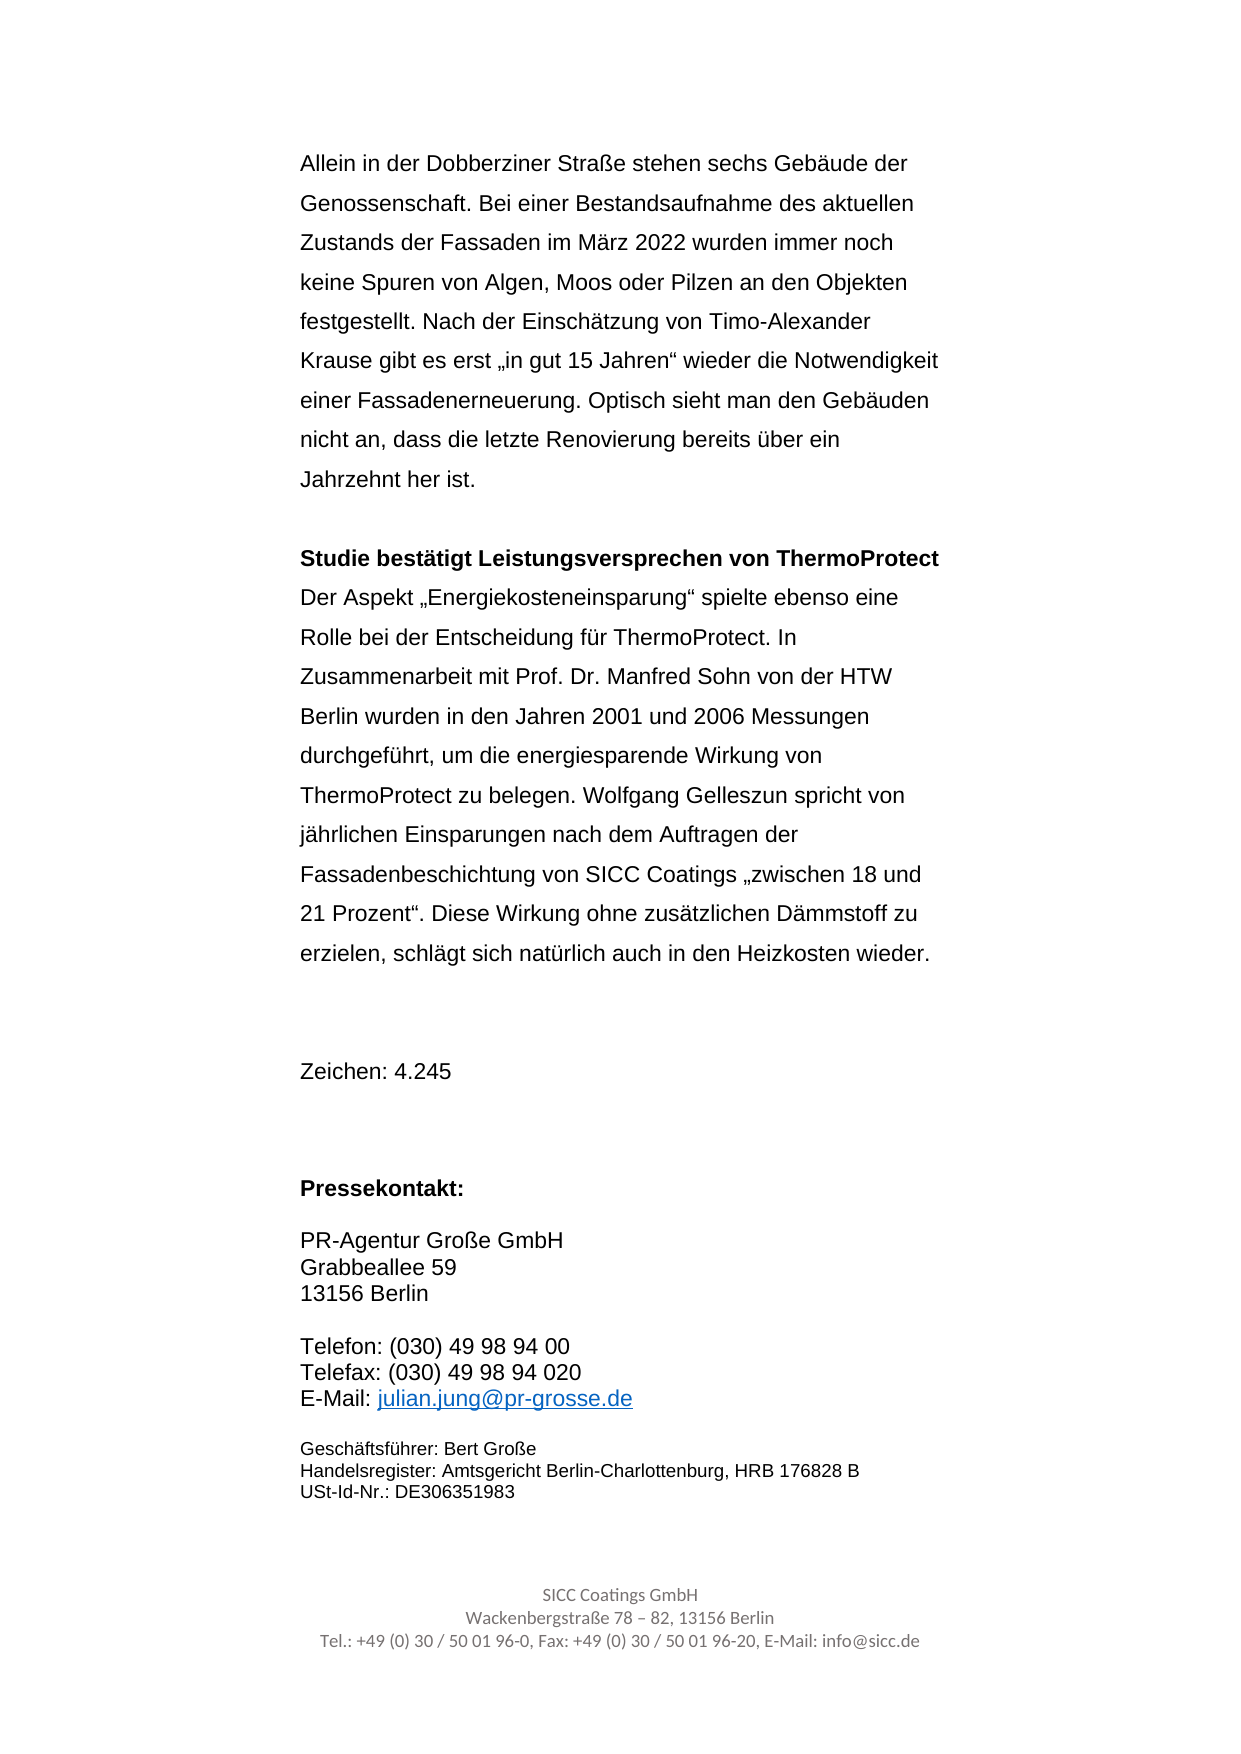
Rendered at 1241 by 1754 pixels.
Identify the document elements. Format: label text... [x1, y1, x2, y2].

text Handelsregister: Amtsgericht Berlin-Charlottenburg, HRB 176828 B [300, 1460, 940, 1481]
text Pressekontakt: [300, 1174, 940, 1201]
text Grabbeallee 59 [300, 1254, 940, 1280]
text USt-Id-Nr.: DE306351983 [300, 1481, 940, 1503]
text Telefax: (030) 49 98 94 020 [300, 1359, 940, 1385]
text Geschäftsführer: Bert Große [300, 1438, 940, 1460]
text Studie bestätigt Leistungsversprechen von ThermoProtect [300, 545, 940, 571]
text PR-Agentur Große GmbH [300, 1227, 940, 1254]
text Zeichen: 4.245 [300, 1058, 940, 1084]
text Telefon: (030) 49 98 94 00 [300, 1333, 940, 1359]
text Allein in der Dobberziner Straße stehen sechs Gebäude der Genossenschaft. Bei einer Bestandsaufnahme des aktuellen Zustands der Fassaden im März 2022 wurden immer noch keine Spuren von Algen, Moos oder Pilzen an den Objekten festgestellt. Nach der Einschätzung von Timo-Alexander Krause gibt es erst „in gut 15 Jahren“ wieder die Notwendigkeit einer Fassadenerneuerung. Optisch sieht man den Gebäuden nicht an, dass die letzte Renovierung bereits über ein Jahrzehnt her ist. [300, 150, 940, 492]
text 13156 Berlin [300, 1280, 940, 1306]
text Der Aspekt „Energiekosteneinsparung“ spielte ebenso eine Rolle bei der Entscheidung für ThermoProtect. In Zusammenarbeit mit Prof. Dr. Manfred Sohn von der HTW Berlin wurden in den Jahren 2001 und 2006 Messungen durchgeführt, um die energiesparende Wirkung von ThermoProtect zu belegen. Wolfgang Gelleszun spricht von jährlichen Einsparungen nach dem Auftragen der Fassadenbeschichtung von SICC Coatings „zwischen 18 und 21 Prozent“. Diese Wirkung ohne zusätzlichen Dämmstoff zu erzielen, schlägt sich natürlich auch in den Heizkosten wieder. [300, 584, 940, 966]
text E-Mail: julian.jung@pr-grosse.de [300, 1385, 940, 1412]
